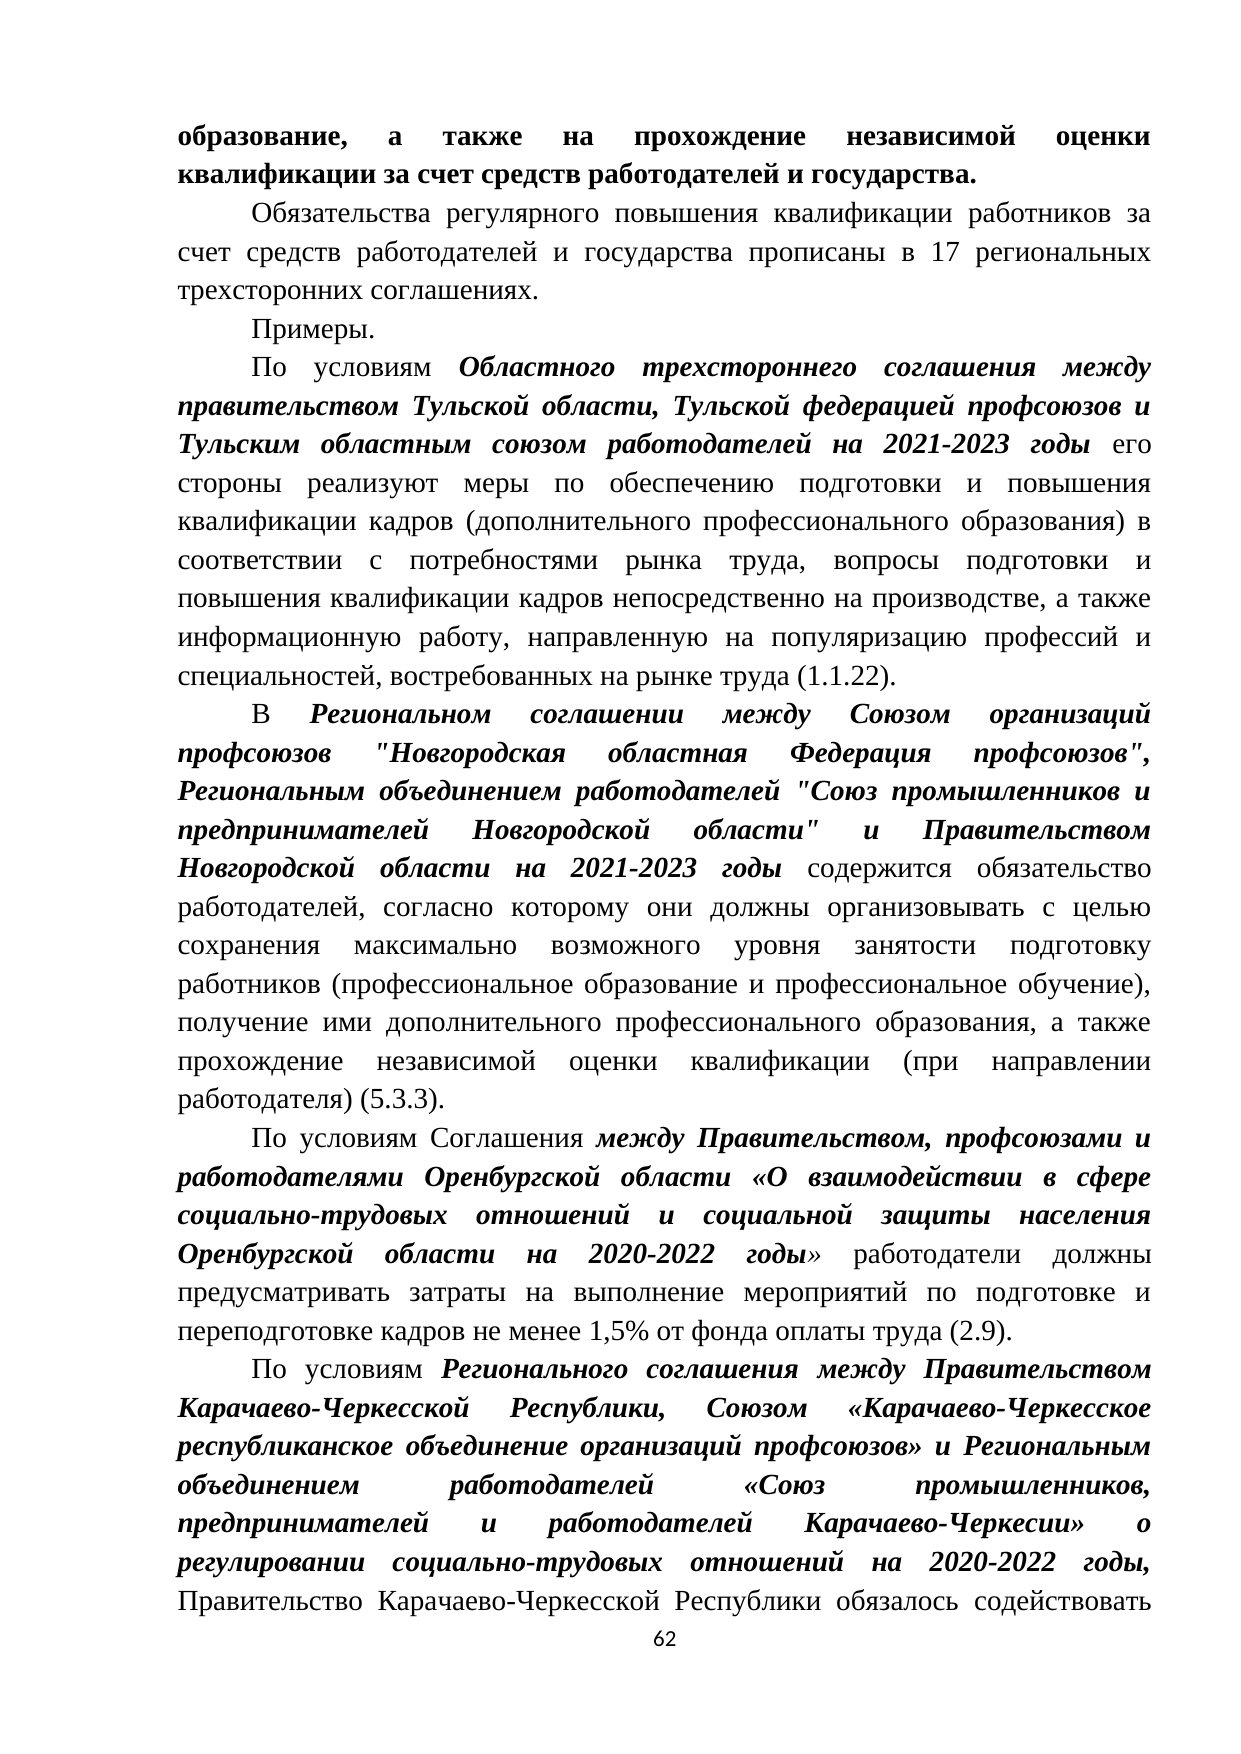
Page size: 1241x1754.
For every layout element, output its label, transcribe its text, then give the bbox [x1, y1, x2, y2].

text По условиям Соглашения между Правительством, профсоюзами и работодателями Оренбургской области «О взаимодействии в сфере социально-трудовых отношений и социальной защиты населения Оренбургской области на 2020-2022 годы» работодатели должны предусматривать затраты на выполнение мероприятий по подготовке и переподготовке кадров не менее 1,5% от фонда оплаты труда (2.9). [177, 1120, 1152, 1346]
text По условиям Областного трехстороннего соглашения между правительством Тульской области, Тульской федерацией профсоюзов и Тульским областным союзом работодателей на 2021-2023 годы его стороны реализуют меры по обеспечению подготовки и повышения квалификации кадров (дополнительного профессионального образования) в соответствии с потребностями рынка труда, вопросы подготовки и повышения квалификации кадров непосредственно на производстве, а также информационную работу, направленную на популяризацию профессий и специальностей, востребованных на рынке труда (1.1.22). [177, 349, 1152, 691]
text Примеры. [177, 311, 1152, 344]
text Обязательства регулярного повышения квалификации работников за счет средств работодателей и государства прописаны в 17 региональных трехсторонних соглашениях. [177, 195, 1152, 306]
text В Региональном соглашении между Союзом организаций профсоюзов "Новгородская областная Федерация профсоюзов", Региональным объединением работодателей "Союз промышленников и предпринимателей Новгородской области" и Правительством Новгородской области на 2021-2023 годы содержится обязательство работодателей, согласно которому они должны организовывать с целью сохранения максимально возможного уровня занятости подготовку работников (профессиональное образование и профессиональное обучение), получение ими дополнительного профессионального образования, а также прохождение независимой оценки квалификации (при направлении работодателя) (5.3.3). [177, 696, 1152, 1115]
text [177, 118, 1152, 190]
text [177, 1351, 1152, 1616]
